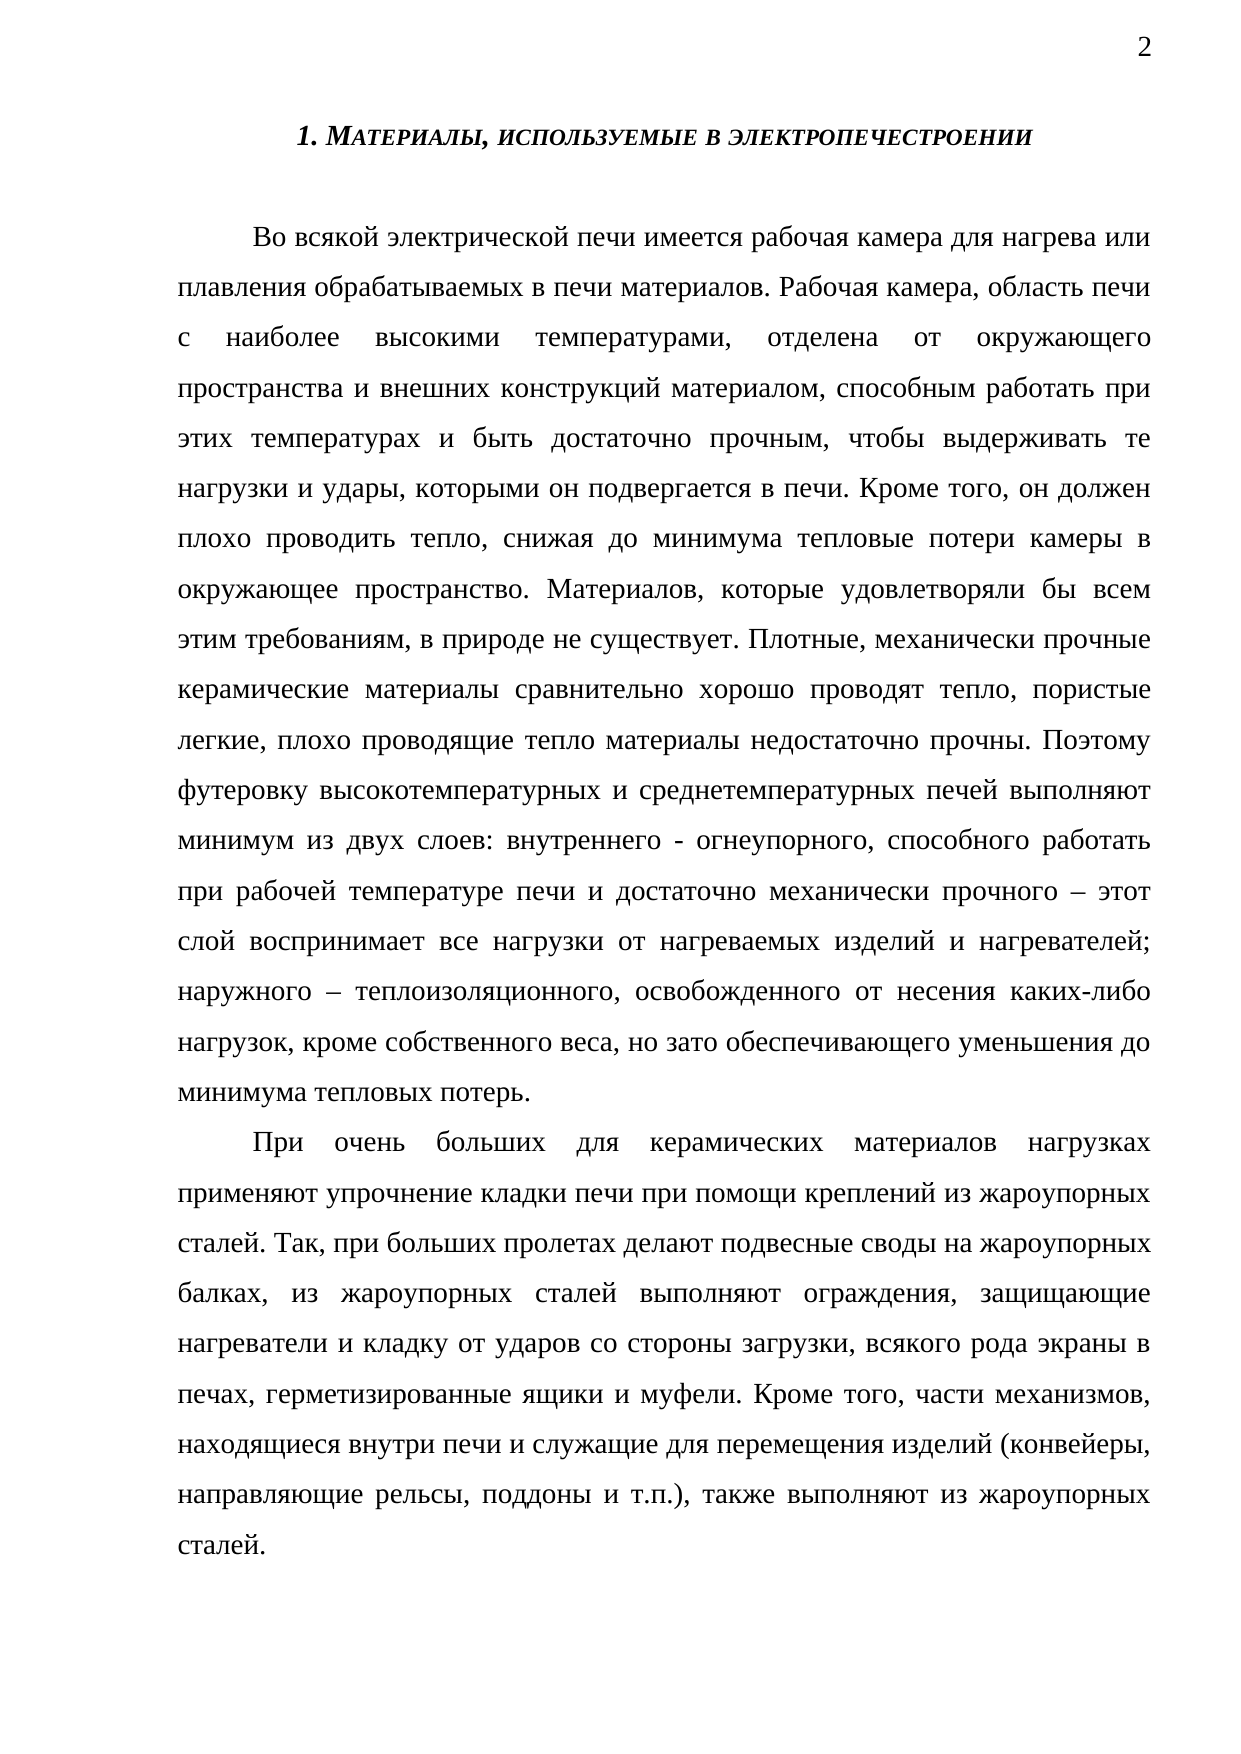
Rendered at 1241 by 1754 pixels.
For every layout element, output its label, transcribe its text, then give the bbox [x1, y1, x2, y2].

text Во всякой электрической печи имеется рабочая камера для нагрева или плавления обрабатываемых в печи материалов. Рабочая камера, область печи с наиболее высокими температурами, отделена от окружающего пространства и внешних конструкций материалом, способным работать при этих температурах и быть достаточно прочным, чтобы выдерживать те нагрузки и удары, которыми он подвергается в печи. Кроме того, он должен плохо проводить тепло, снижая до минимума тепловые потери камеры в окружающее пространство. Материалов, которые удовлетворяли бы всем этим требованиям, в природе не существует. Плотные, механически прочные керамические материалы сравнительно хорошо проводят тепло, пористые легкие, плохо проводящие тепло материалы недостаточно прочны. Поэтому футеровку высокотемпературных и среднетемпературных печей выполняют минимум из двух слоев: внутреннего - огнеупорного, способного работать при рабочей температуре печи и достаточно механически прочного – этот слой воспринимает все нагрузки от нагреваемых изделий и нагревателей; наружного – теплоизоляционного, освобожденного от несения каких-либо нагрузок, кроме собственного веса, но зато обеспечивающего уменьшения до минимума тепловых потерь. [177, 219, 1152, 1108]
subtitle 1. Материалы, используемые в электропечестроении [177, 118, 1152, 152]
text При очень больших для керамических материалов нагрузках применяют упрочнение кладки печи при помощи креплений из жароупорных сталей. Так, при больших пролетах делают подвесные своды на жароупорных балках, из жароупорных сталей выполняют ограждения, защищающие нагреватели и кладку от ударов со стороны загрузки, всякого рода экраны в печах, герметизированные ящики и муфели. Кроме того, части механизмов, находящиеся внутри печи и служащие для перемещения изделий (конвейеры, направляющие рельсы, поддоны и т.п.), также выполняют из жароупорных сталей. [177, 1124, 1152, 1560]
